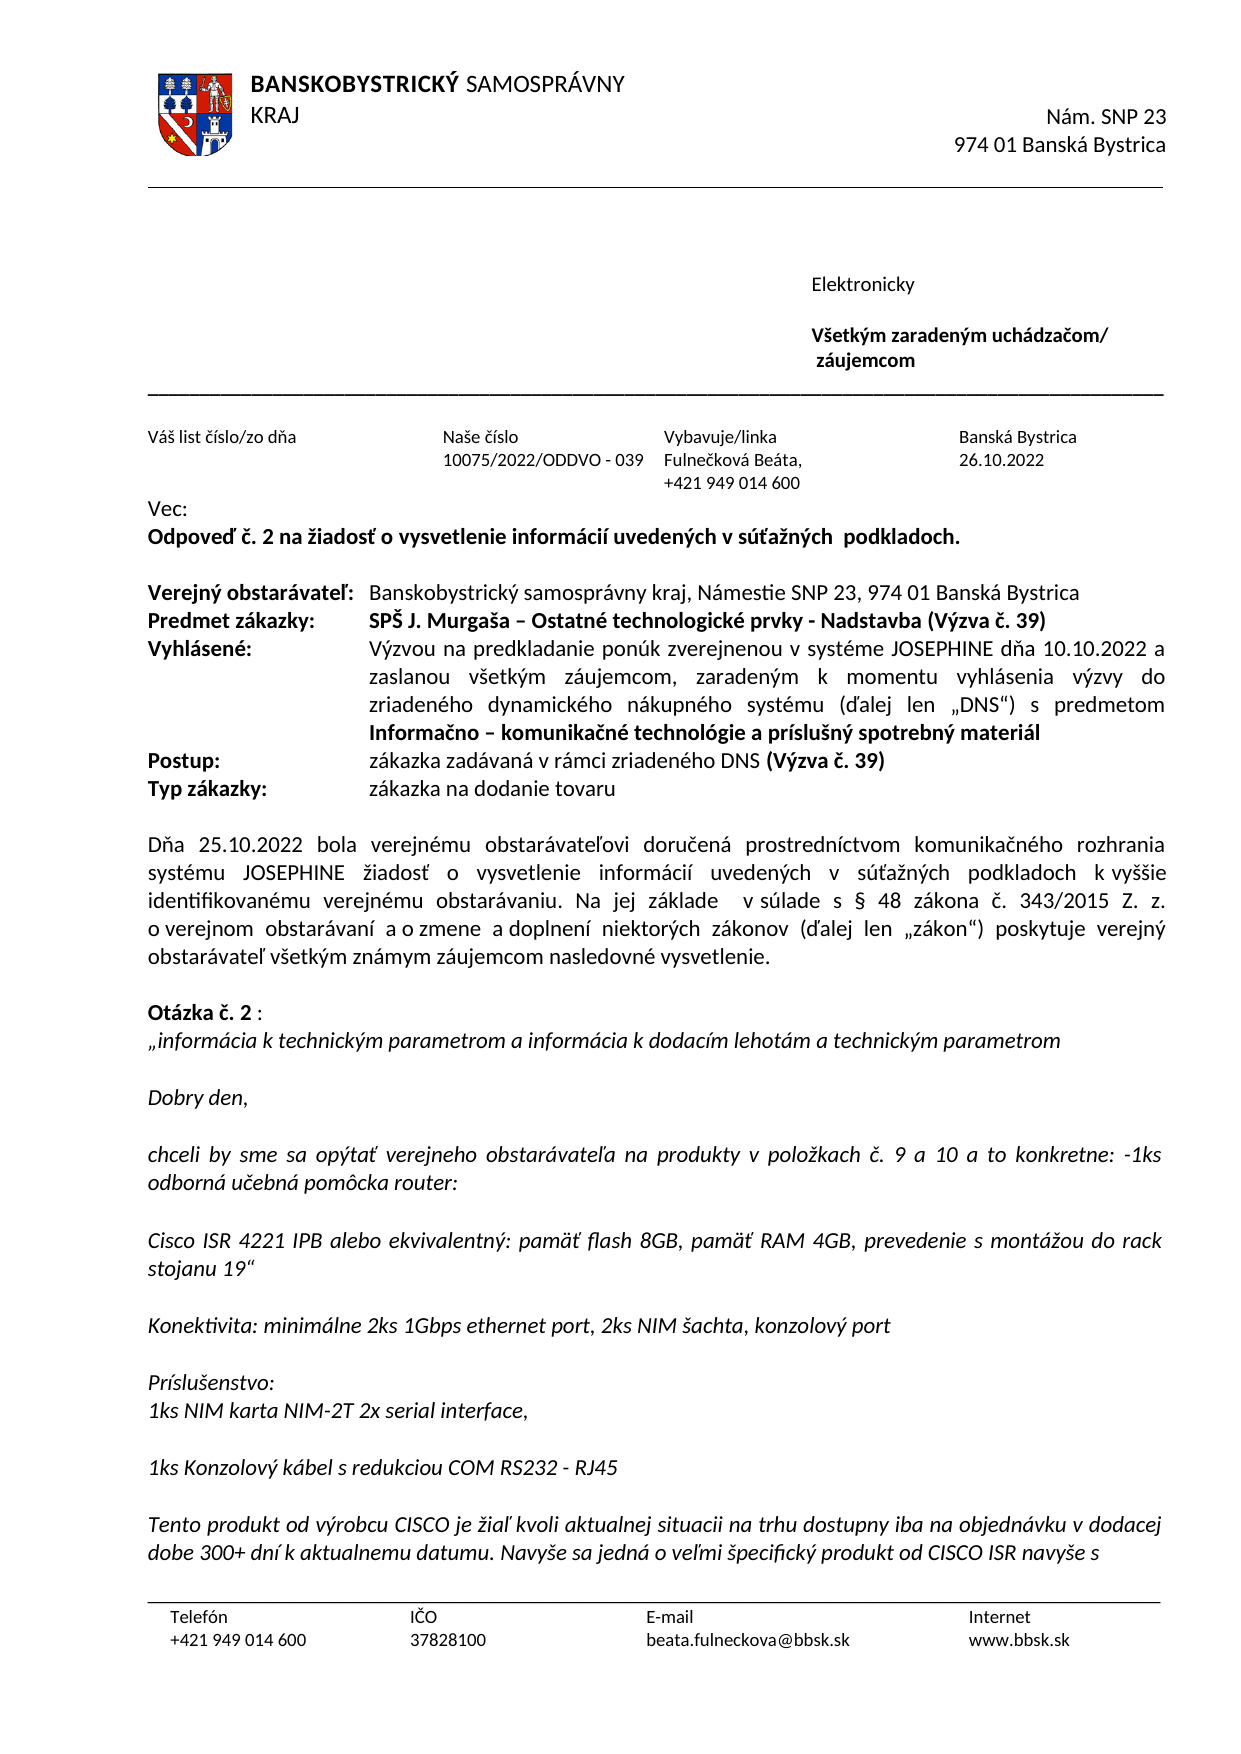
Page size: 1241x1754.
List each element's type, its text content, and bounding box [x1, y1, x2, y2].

text Dňa 25.10.2022 bola verejnému obstarávateľovi doručená prostredníctvom komunikačného rozhrania systému JOSEPHINE žiadosť o vysvetlenie informácií uvedených v súťažných podkladoch k vyššie identifikovanému verejnému obstarávaniu. Na jej základe v súlade s § 48 zákona č. 343/2015 Z. z. o verejnom obstarávaní a o zmene a doplnení niektorých zákonov (ďalej len „zákon“) poskytuje verejný obstarávateľ všetkým známym záujemcom nasledovné vysvetlenie. [148, 830, 1167, 970]
text záujemcom [738, 347, 1167, 373]
text 1ks Konzolový kábel s redukciou COM RS232 - RJ45 [148, 1453, 1167, 1481]
text Vec: [148, 494, 1167, 522]
text Vyhlásené: Výzvou na predkladanie ponúk zverejnenou v systéme JOSEPHINE dňa 10.10.2022 a zaslanou všetkým záujemcom, zaradeným k momentu vyhlásenia výzvy do zriadeného dynamického nákupného systému (ďalej len „DNS“) s predmetom Informačno – komunikačné technológie a príslušný spotrebný materiál [148, 634, 1167, 746]
text Príslušenstvo: 1ks NIM karta NIM-2T 2x serial interface, [148, 1368, 1167, 1424]
text Postup: zákazka zadávaná v rámci zriadeného DNS (Výzva č. 39) [148, 746, 1167, 774]
text „informácia k technickým parametrom a informácia k dodacím lehotám a technickým parametrom [148, 1026, 1167, 1054]
picture [157, 73, 232, 155]
text chceli by sme sa opýtať verejneho obstarávateľa na produkty v položkach č. 9 a 10 a to konkretne: -1ks odborná učebná pomôcka router: [148, 1141, 1167, 1197]
text 10075/2022/ODDVO - 039 Fulnečková Beáta, 26.10.2022 [369, 448, 1167, 471]
text Typ zákazky: zákazka na dodanie tovaru [148, 774, 1167, 802]
text Tento produkt od výrobcu CISCO je žiaľ kvoli aktualnej situacii na trhu dostupny iba na objednávku v dodacej dobe 300+ dní k aktualnemu datumu. Navyše sa jedná o veľmi špecifický produkt od CISCO ISR navyše s [148, 1511, 1167, 1567]
text Odpoveď č. 2 na žiadosť o vysvetlenie informácií uvedených v súťažných podkladoch. [148, 522, 1167, 550]
text Konektivita: minimálne 2ks 1Gbps ethernet port, 2ks NIM šachta, konzolový port [148, 1311, 1167, 1339]
text Elektronicky [738, 271, 1167, 297]
text Všetkým zaradeným uchádzačom/ [738, 322, 1167, 347]
text Dobry den, [148, 1083, 1167, 1111]
text Cisco ISR 4221 IPB alebo ekvivalentný: pamäť flash 8GB, pamäť RAM 4GB, prevedenie s montážou do rack stojanu 19“ [148, 1226, 1167, 1282]
text +421 949 014 600 [369, 471, 1167, 494]
text Otázka č. 2 : [148, 998, 1167, 1026]
text __________________________________________________________________________________________________ [148, 373, 1167, 398]
text Predmet zákazky: SPŠ J. Murgaša – Ostatné technologické prvky - Nadstavba (Výzva č. 39) [148, 606, 1167, 634]
text Váš list číslo/zo dňa Naše číslo Vybavuje/linka Banská Bystrica [148, 425, 1167, 448]
text Verejný obstarávateľ: Banskobystrický samosprávny kraj, Námestie SNP 23, 974 01 Banská Bystrica [148, 578, 1167, 606]
